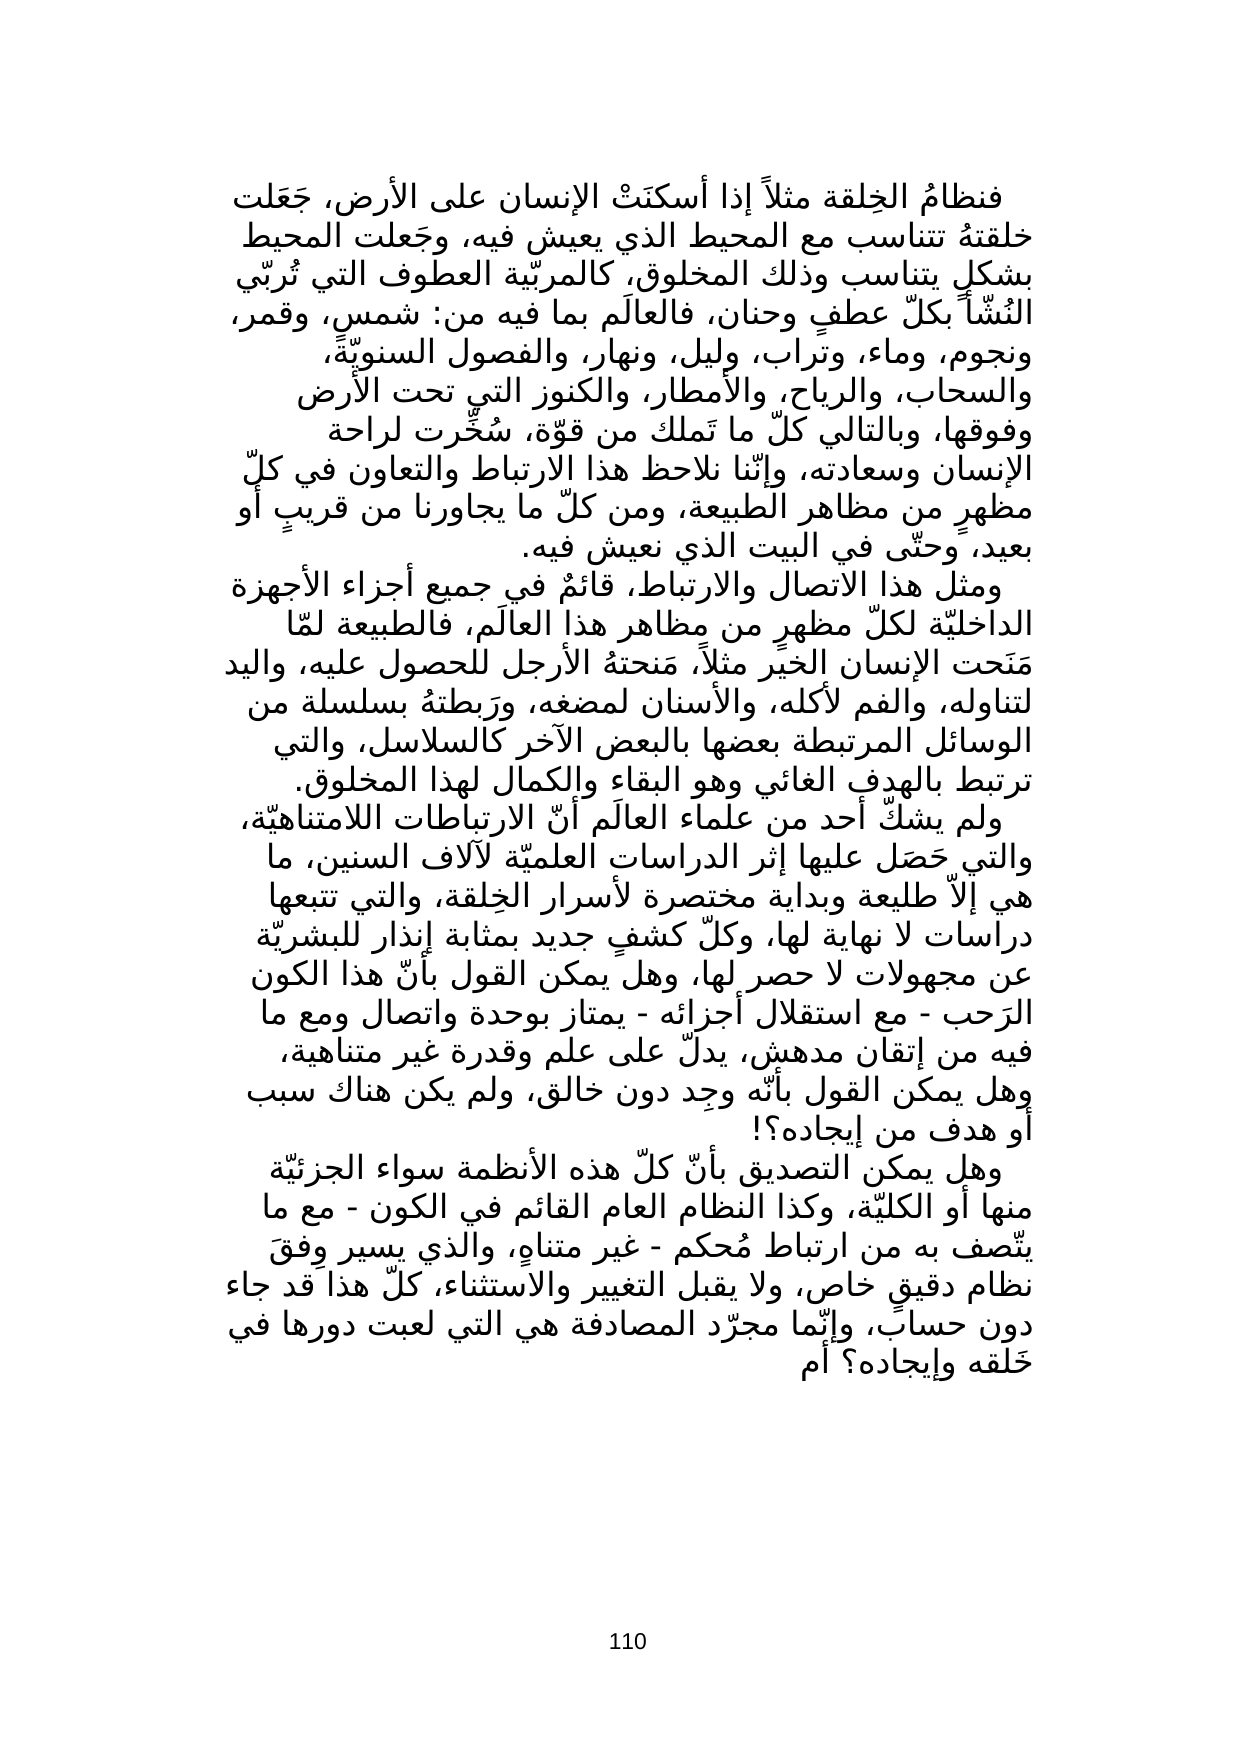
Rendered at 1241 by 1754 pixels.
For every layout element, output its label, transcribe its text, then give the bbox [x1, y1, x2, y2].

text ومثل هذا الاتصال والارتباط، قائمٌ في جميع أجزاء الأجهزة الداخليّة لكلّ مظهرٍ من مظاهر هذا العالَم، فالطبيعة لمّا مَنَحت الإنسان الخير مثلاً، مَنحتهُ الأرجل للحصول عليه، واليد لتناوله، والفم لأكله، والأسنان لمضغه، ورَبطتهُ بسلسلة من الوسائل المرتبطة بعضها بالبعض الآخر كالسلاسل، والتي ترتبط بالهدف الغائي وهو البقاء والكمال لهذا المخلوق. [222, 566, 1033, 799]
text ولم يشكّ أحد من علماء العالَم أنّ الارتباطات اللامتناهيّة، والتي حَصَل عليها إثر الدراسات العلميّة لآلاف السنين، ما هي إلاّ طليعة وبداية مختصرة لأسرار الخِلقة، والتي تتبعها دراسات لا نهاية لها، وكلّ كشفٍ جديد بمثابة إنذار للبشريّة عن مجهولات لا حصر لها، وهل يمكن القول بأنّ هذا الكون الرَحب - مع استقلال أجزائه - يمتاز بوحدة واتصال ومع ما فيه من إتقان مدهش، يدلّ على علم وقدرة غير متناهية، وهل يمكن القول بأنّه وجِد دون خالق، ولم يكن هناك سبب أو هدف من إيجاده؟‍‍! [222, 799, 1033, 1148]
text وهل يمكن التصديق بأنّ كلّ هذه الأنظمة سواء الجزئيّة منها أو الكليّة، وكذا النظام العام القائم في الكون - مع ما يتّصف به من ارتباط مُحكم - غير متناهٍ، والذي يسير وِفقَ نظام دقيقٍ خاص، ولا يقبل التغيير والاستثناء، كلّ هذا قد جاء دون حساب، وإنّما مجرّد المصادفة هي التي لعبت دورها في خَلقه وإيجاده؟ أم [222, 1148, 1033, 1382]
text فنظامُ الخِلقة مثلاً إذا أسكنَتْ الإنسان على الأرض، جَعَلت خلقتهُ تتناسب مع المحيط الذي يعيش فيه، وجَعلت المحيط بشكلٍ يتناسب وذلك المخلوق، كالمربّية العطوف التي تُربّي النُشّأ بكلّ عطفٍ وحنان، فالعالَم بما فيه من: شمسٍ، وقمر، ونجوم، وماء، وتراب، وليل، ونهار، والفصول السنويّة، والسحاب، والرياح، والأمطار، والكنوز التي تحت الأرض وفوقها، وبالتالي كلّ ما تَملك من قوّة، سُخِّرت لراحة الإنسان وسعادته، وإنّنا نلاحظ هذا الارتباط والتعاون في كلّ مظهرٍ من مظاهر الطبيعة، ومن كلّ ما يجاورنا من قريبٍ أو بعيد، وحتّى في البيت الذي نعيش فيه. [222, 177, 1033, 566]
